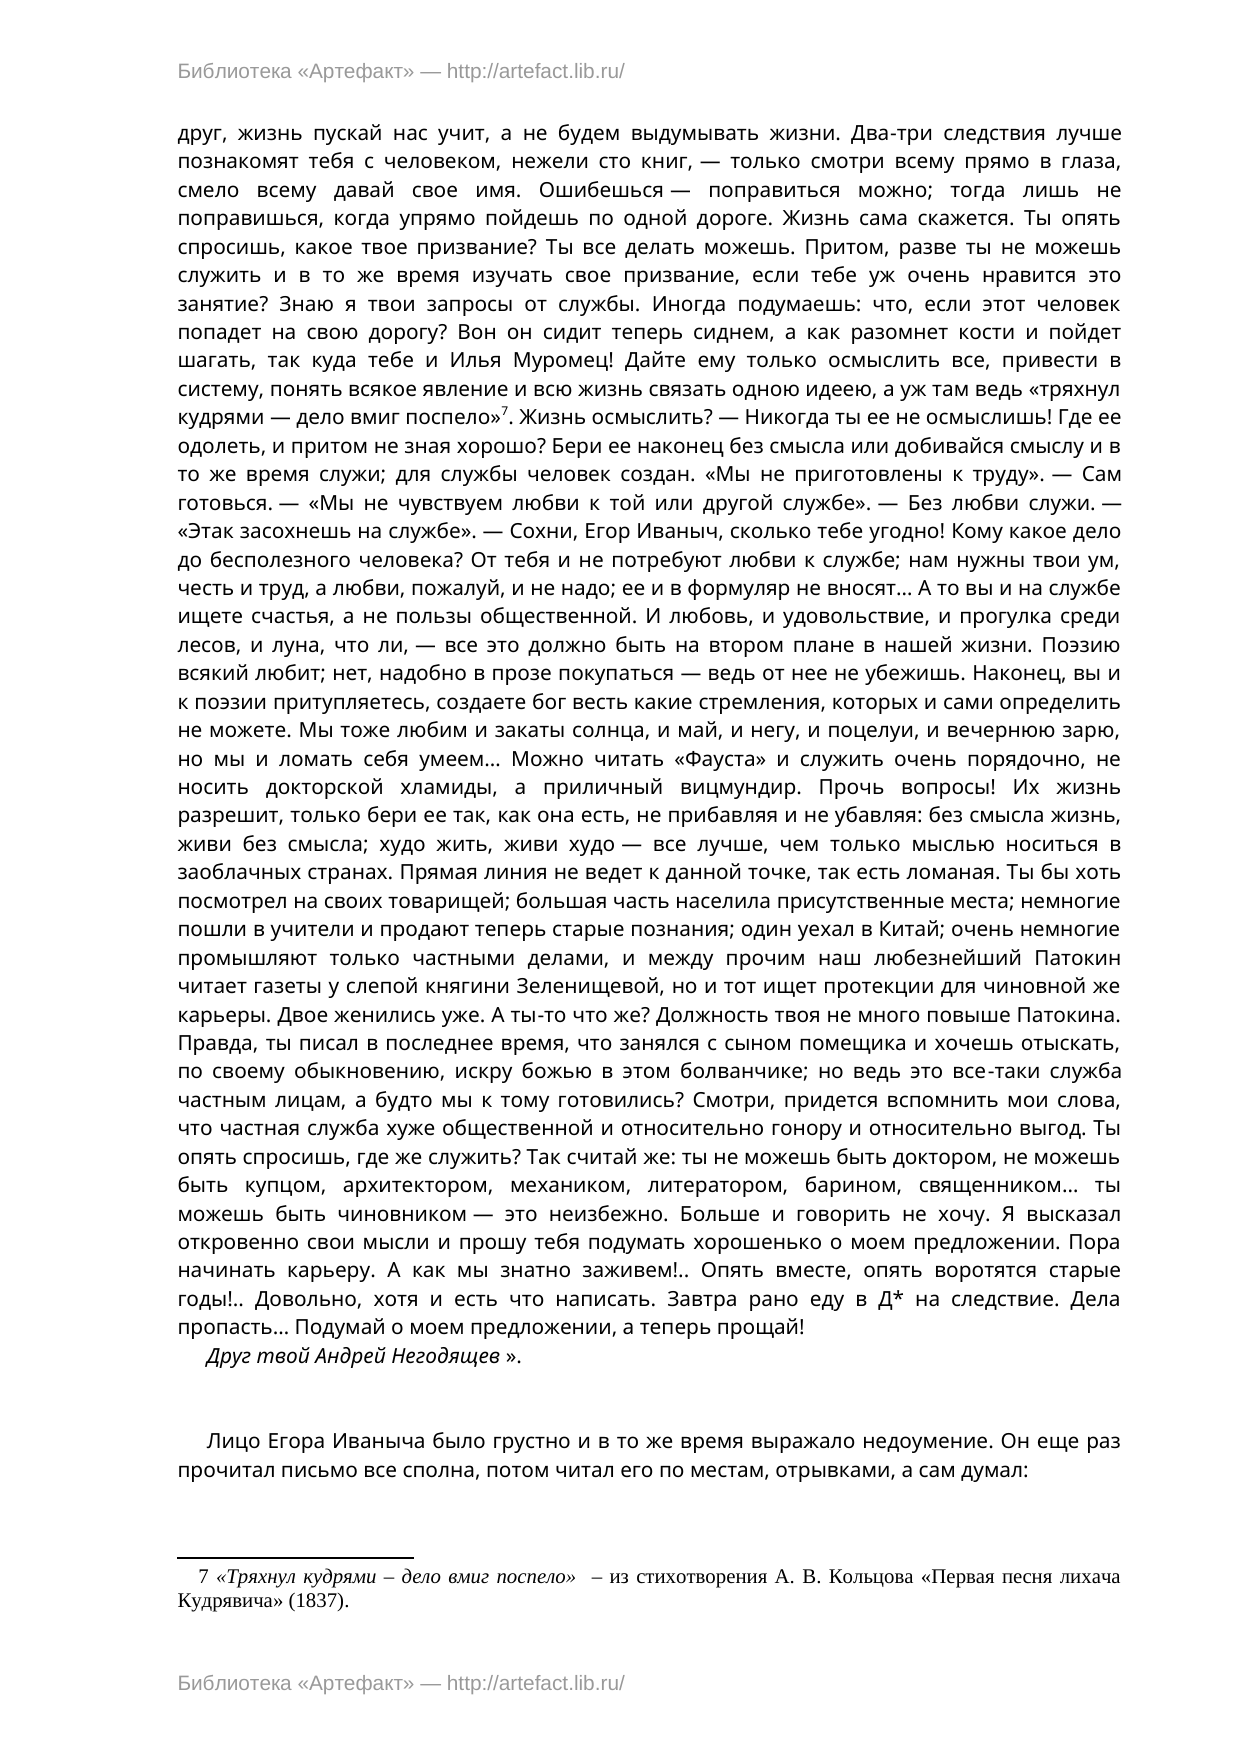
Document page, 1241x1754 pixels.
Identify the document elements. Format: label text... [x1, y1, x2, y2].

text Друг твой Андрей Негодящев ». [177, 1341, 1122, 1369]
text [177, 118, 1122, 1341]
text Лицо Егора Иваныча было грустно и в то же время выражало недоумение. Он еще раз прочитал письмо все сполна, потом читал его по местам, отрывками, а сам думал: [177, 1426, 1122, 1483]
